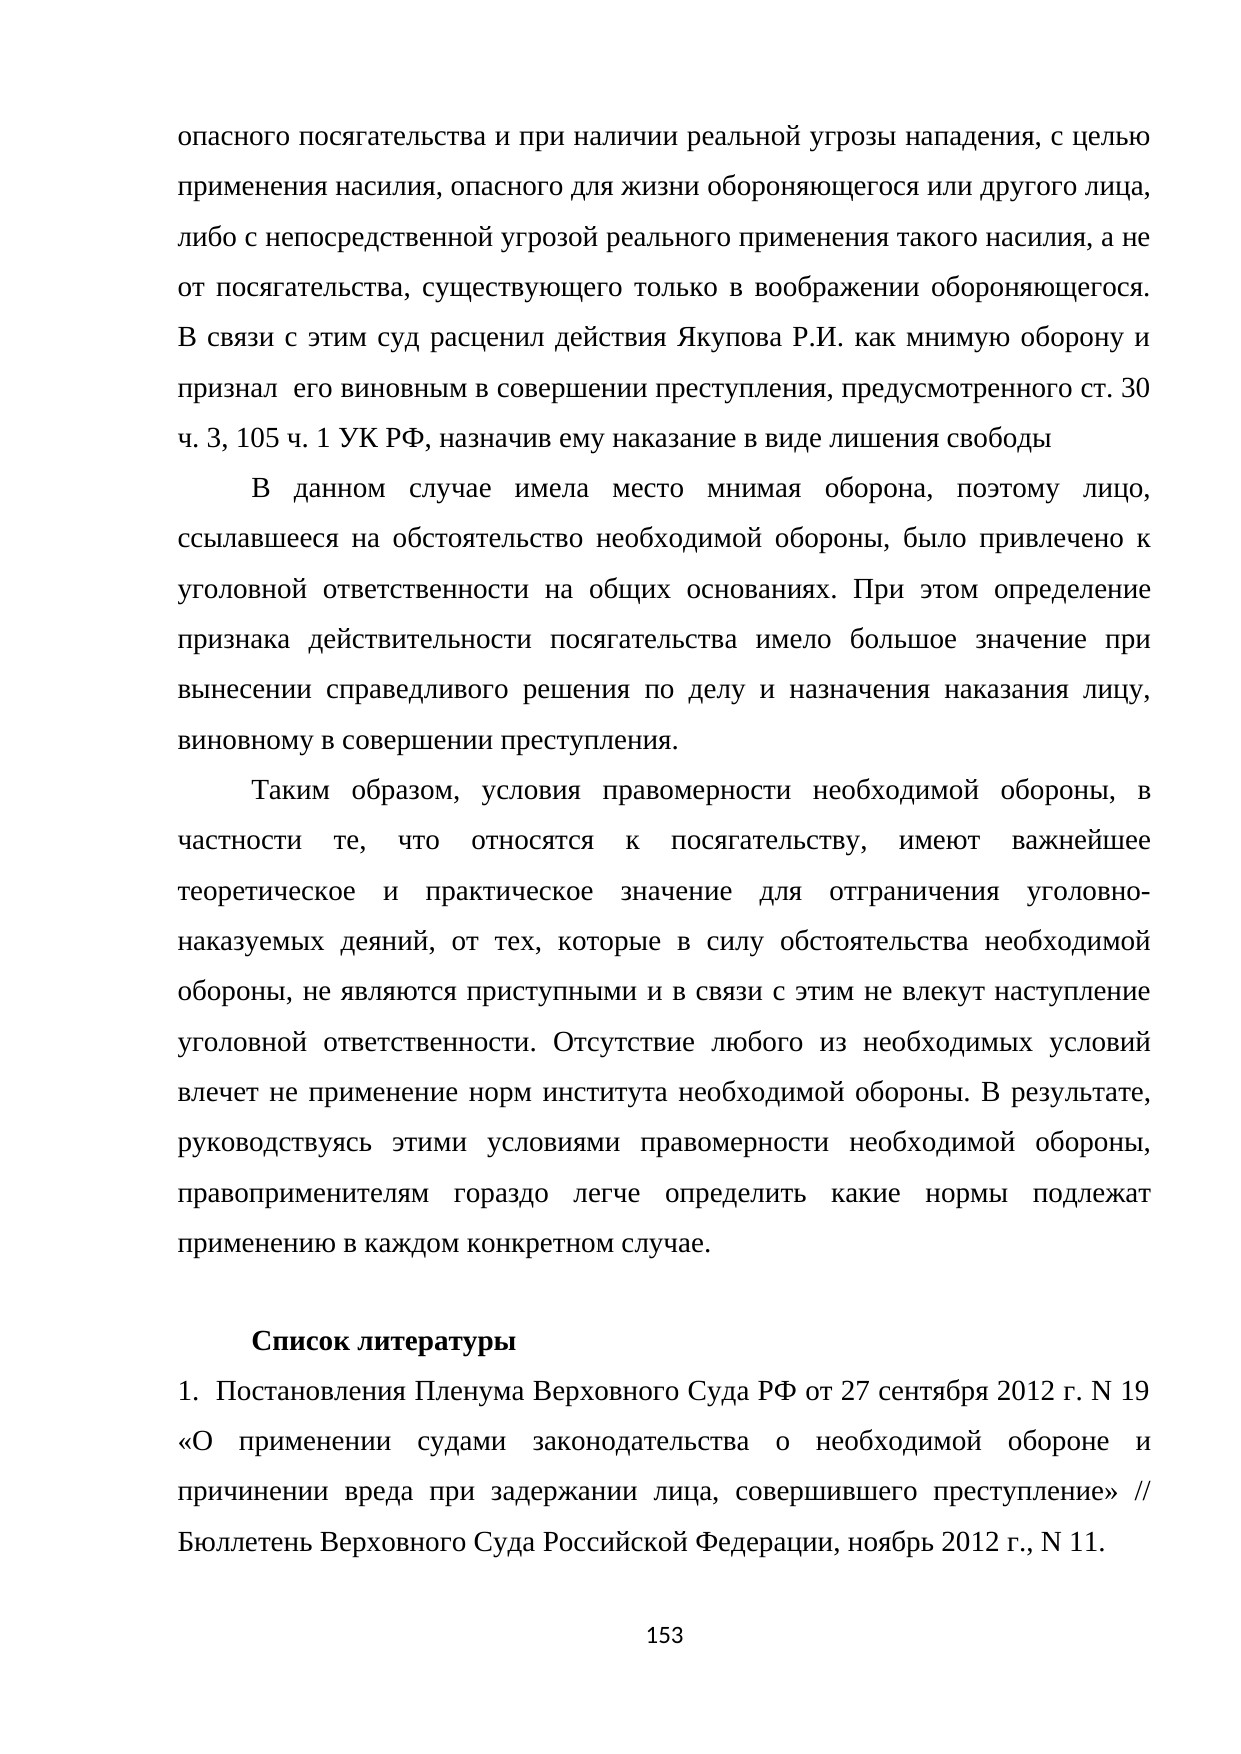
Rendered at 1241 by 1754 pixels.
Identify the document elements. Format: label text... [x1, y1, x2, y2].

text Таким образом, условия правомерности необходимой обороны, в частности те, что относятся к посягательству, имеют важнейшее теоретическое и практическое значение для отграничения уголовно-наказуемых деяний, от тех, которые в силу обстоятельства необходимой обороны, не являются приступными и в связи с этим не влекут наступление уголовной ответственности. Отсутствие любого из необходимых условий влечет не применение норм института необходимой обороны. В результате, руководствуясь этими условиями правомерности необходимой обороны, правоприменителям гораздо легче определить какие нормы подлежат применению в каждом конкретном случае. [177, 772, 1152, 1258]
text В данном случае имела место мнимая оборона, поэтому лицо, ссылавшееся на обстоятельство необходимой обороны, было привлечено к уголовной ответственности на общих основаниях. При этом определение признака действительности посягательства имело большое значение при вынесении справедливого решения по делу и назначения наказания лицу, виновному в совершении преступления. [177, 470, 1152, 755]
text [177, 118, 1152, 453]
text Список литературы [177, 1323, 1152, 1356]
text 1. Постановления Пленума Верховного Суда РФ от 27 сентября 2012 г. N 19 «О применении судами законодательства о необходимой обороне и причинении вреда при задержании лица, совершившего преступление» // Бюллетень Верховного Суда Российской Федерации, ноябрь 2012 г., N 11. [177, 1373, 1152, 1557]
